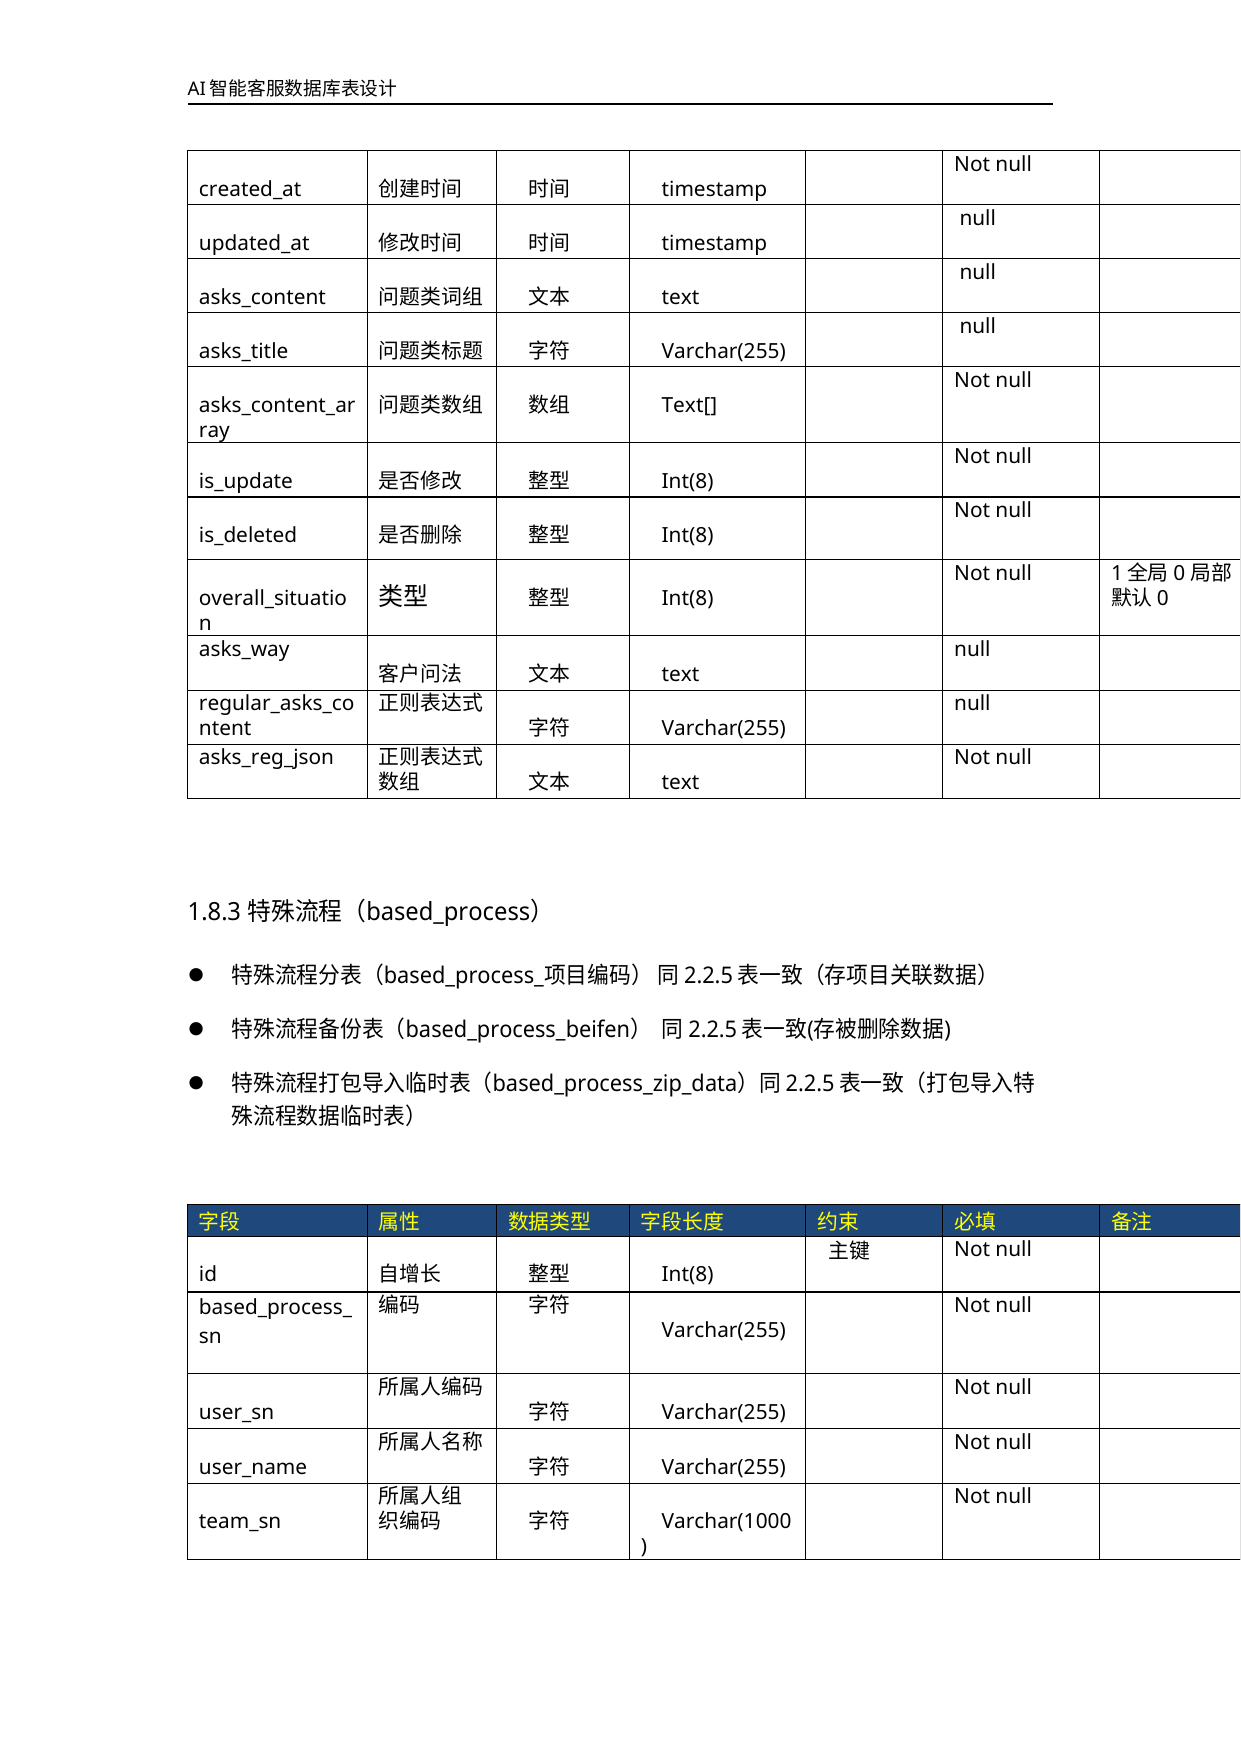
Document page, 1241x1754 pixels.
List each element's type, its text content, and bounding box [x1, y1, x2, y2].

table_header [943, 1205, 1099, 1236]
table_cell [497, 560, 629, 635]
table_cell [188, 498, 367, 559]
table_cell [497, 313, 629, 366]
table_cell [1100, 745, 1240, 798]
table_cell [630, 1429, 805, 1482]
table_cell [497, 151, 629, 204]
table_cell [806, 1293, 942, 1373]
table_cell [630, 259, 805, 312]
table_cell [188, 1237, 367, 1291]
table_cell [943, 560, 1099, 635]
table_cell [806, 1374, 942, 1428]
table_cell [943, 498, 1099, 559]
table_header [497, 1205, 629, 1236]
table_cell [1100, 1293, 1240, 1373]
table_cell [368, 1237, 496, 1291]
list 特殊流程分表（based_process_项目编码） 同2.2.5表一致（存项目关联数据） [187, 956, 1053, 990]
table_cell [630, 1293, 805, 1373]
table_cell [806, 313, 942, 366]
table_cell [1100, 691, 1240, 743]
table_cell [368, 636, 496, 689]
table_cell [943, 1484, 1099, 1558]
subtitle 1.8.3 特殊流程（based_process） [187, 891, 1053, 927]
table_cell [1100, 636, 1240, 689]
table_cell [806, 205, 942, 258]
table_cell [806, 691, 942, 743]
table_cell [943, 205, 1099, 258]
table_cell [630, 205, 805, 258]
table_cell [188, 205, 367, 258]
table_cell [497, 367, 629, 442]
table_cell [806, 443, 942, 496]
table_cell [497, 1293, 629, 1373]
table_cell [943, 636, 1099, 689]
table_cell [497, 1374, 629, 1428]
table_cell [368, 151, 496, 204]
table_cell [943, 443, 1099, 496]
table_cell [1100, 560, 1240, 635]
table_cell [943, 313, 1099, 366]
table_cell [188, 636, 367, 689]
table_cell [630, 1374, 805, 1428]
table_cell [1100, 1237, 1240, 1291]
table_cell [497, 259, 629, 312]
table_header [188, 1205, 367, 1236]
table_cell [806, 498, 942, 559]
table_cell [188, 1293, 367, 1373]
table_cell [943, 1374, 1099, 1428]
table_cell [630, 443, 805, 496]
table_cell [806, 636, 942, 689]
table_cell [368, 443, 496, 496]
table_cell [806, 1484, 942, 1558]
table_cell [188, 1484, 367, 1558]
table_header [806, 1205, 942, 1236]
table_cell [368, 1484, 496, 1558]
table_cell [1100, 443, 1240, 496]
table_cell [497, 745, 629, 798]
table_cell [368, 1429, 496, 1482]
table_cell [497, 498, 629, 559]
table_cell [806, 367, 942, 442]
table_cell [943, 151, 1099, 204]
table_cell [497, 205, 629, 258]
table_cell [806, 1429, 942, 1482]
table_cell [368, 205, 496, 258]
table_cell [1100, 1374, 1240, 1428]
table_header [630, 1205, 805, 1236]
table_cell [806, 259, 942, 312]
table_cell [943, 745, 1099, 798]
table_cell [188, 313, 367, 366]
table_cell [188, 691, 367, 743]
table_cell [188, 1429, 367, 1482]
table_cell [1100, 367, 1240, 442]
list 特殊流程打包导入临时表（based_process_zip_data）同2.2.5表一致（打包导入特殊流程数据临时表） [187, 1065, 1053, 1131]
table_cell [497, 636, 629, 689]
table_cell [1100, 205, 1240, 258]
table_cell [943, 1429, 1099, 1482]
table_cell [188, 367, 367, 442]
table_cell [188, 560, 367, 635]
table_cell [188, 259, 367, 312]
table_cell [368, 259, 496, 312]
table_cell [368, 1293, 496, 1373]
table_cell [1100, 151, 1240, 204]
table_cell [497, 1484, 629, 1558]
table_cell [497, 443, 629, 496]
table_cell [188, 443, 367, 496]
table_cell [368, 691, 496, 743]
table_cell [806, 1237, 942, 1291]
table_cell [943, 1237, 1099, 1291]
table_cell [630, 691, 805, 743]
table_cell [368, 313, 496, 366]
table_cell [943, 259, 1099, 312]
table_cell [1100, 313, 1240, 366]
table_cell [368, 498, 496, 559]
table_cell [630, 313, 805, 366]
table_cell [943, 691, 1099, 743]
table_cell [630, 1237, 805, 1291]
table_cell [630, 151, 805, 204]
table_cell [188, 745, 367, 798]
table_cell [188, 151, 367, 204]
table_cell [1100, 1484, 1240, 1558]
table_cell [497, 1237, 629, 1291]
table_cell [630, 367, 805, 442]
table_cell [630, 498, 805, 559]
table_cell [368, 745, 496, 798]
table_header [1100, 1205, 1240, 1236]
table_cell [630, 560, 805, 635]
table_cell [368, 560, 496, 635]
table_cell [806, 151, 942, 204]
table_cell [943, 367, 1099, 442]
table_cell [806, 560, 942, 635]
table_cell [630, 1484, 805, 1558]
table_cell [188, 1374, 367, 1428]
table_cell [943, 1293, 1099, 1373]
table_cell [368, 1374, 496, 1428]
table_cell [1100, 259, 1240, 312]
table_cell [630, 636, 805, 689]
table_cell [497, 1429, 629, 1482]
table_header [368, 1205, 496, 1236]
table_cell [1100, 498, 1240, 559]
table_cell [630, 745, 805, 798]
list 特殊流程备份表（based_process_beifen） 同2.2.5表一致(存被删除数据) [187, 1011, 1053, 1044]
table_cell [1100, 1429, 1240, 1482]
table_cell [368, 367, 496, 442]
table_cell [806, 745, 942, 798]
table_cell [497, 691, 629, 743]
